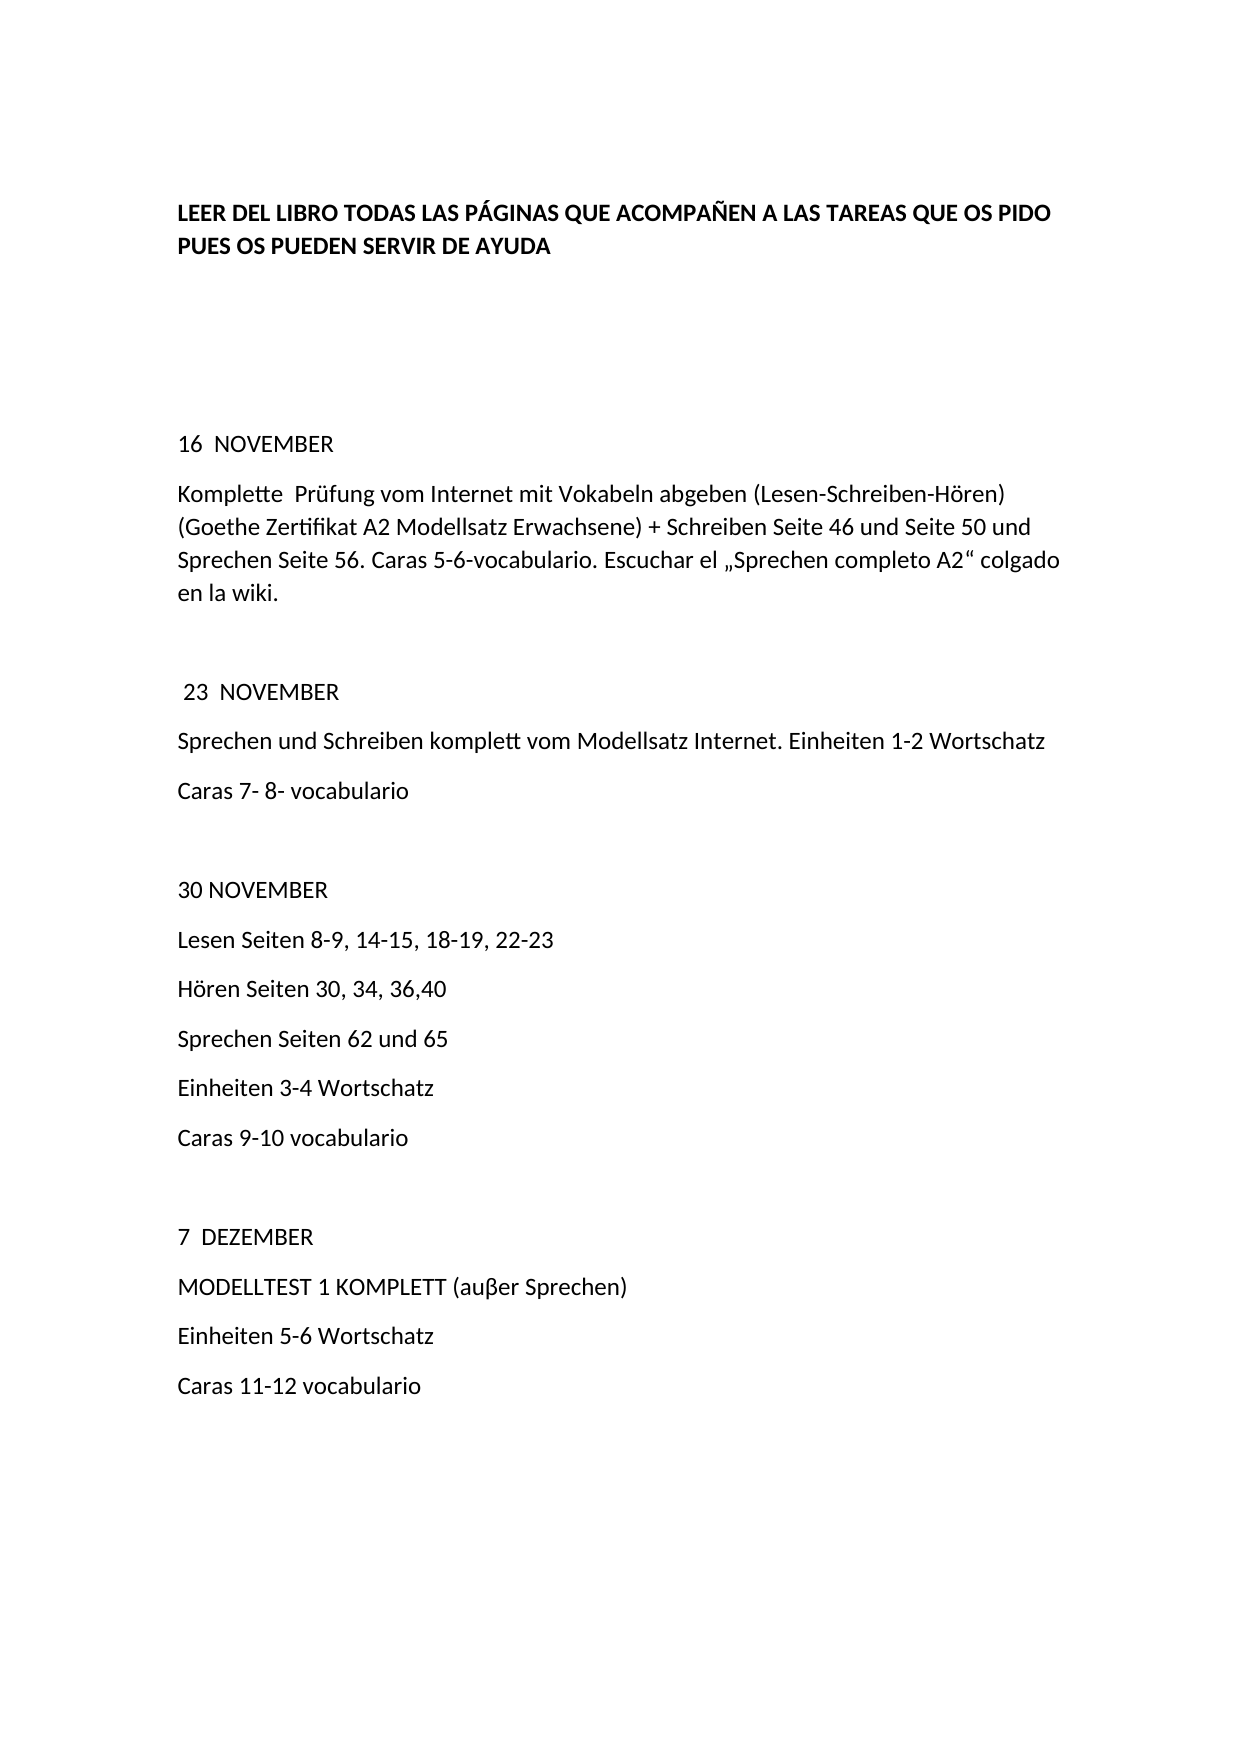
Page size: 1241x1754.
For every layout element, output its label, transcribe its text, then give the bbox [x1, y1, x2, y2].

text Einheiten 5-6 Wortschatz [177, 1321, 1063, 1351]
text Caras 11-12 vocabulario [177, 1370, 1063, 1401]
text Lesen Seiten 8-9, 14-15, 18-19, 22-23 [177, 924, 1063, 954]
text MODELLTEST 1 KOMPLETT (auβer Sprechen) [177, 1271, 1063, 1301]
text 16 NOVEMBER [177, 428, 1063, 459]
text Caras 7- 8- vocabulario [177, 775, 1063, 806]
text Sprechen Seiten 62 und 65 [177, 1023, 1063, 1053]
text 7 DEZEMBER [177, 1221, 1063, 1252]
text Hören Seiten 30, 34, 36,40 [177, 973, 1063, 1004]
text LEER DEL LIBRO TODAS LAS PÁGINAS QUE ACOMPAÑEN A LAS TAREAS QUE OS PIDO PUES OS PUEDEN SERVIR DE AYUDA [177, 197, 1063, 261]
text Einheiten 3-4 Wortschatz [177, 1073, 1063, 1103]
text 23 NOVEMBER [177, 676, 1063, 706]
text Caras 9-10 vocabulario [177, 1122, 1063, 1153]
text Komplette Prüfung vom Internet mit Vokabeln abgeben (Lesen-Schreiben-Hören) (Goethe Zertifikat A2 Modellsatz Erwachsene) + Schreiben Seite 46 und Seite 50 und Sprechen Seite 56. Caras 5-6-vocabulario. Escuchar el „Sprechen completo A2“ colgado en la wiki. [177, 478, 1063, 607]
text Sprechen und Schreiben komplett vom Modellsatz Internet. Einheiten 1-2 Wortschatz [177, 726, 1063, 756]
text 30 NOVEMBER [177, 874, 1063, 905]
